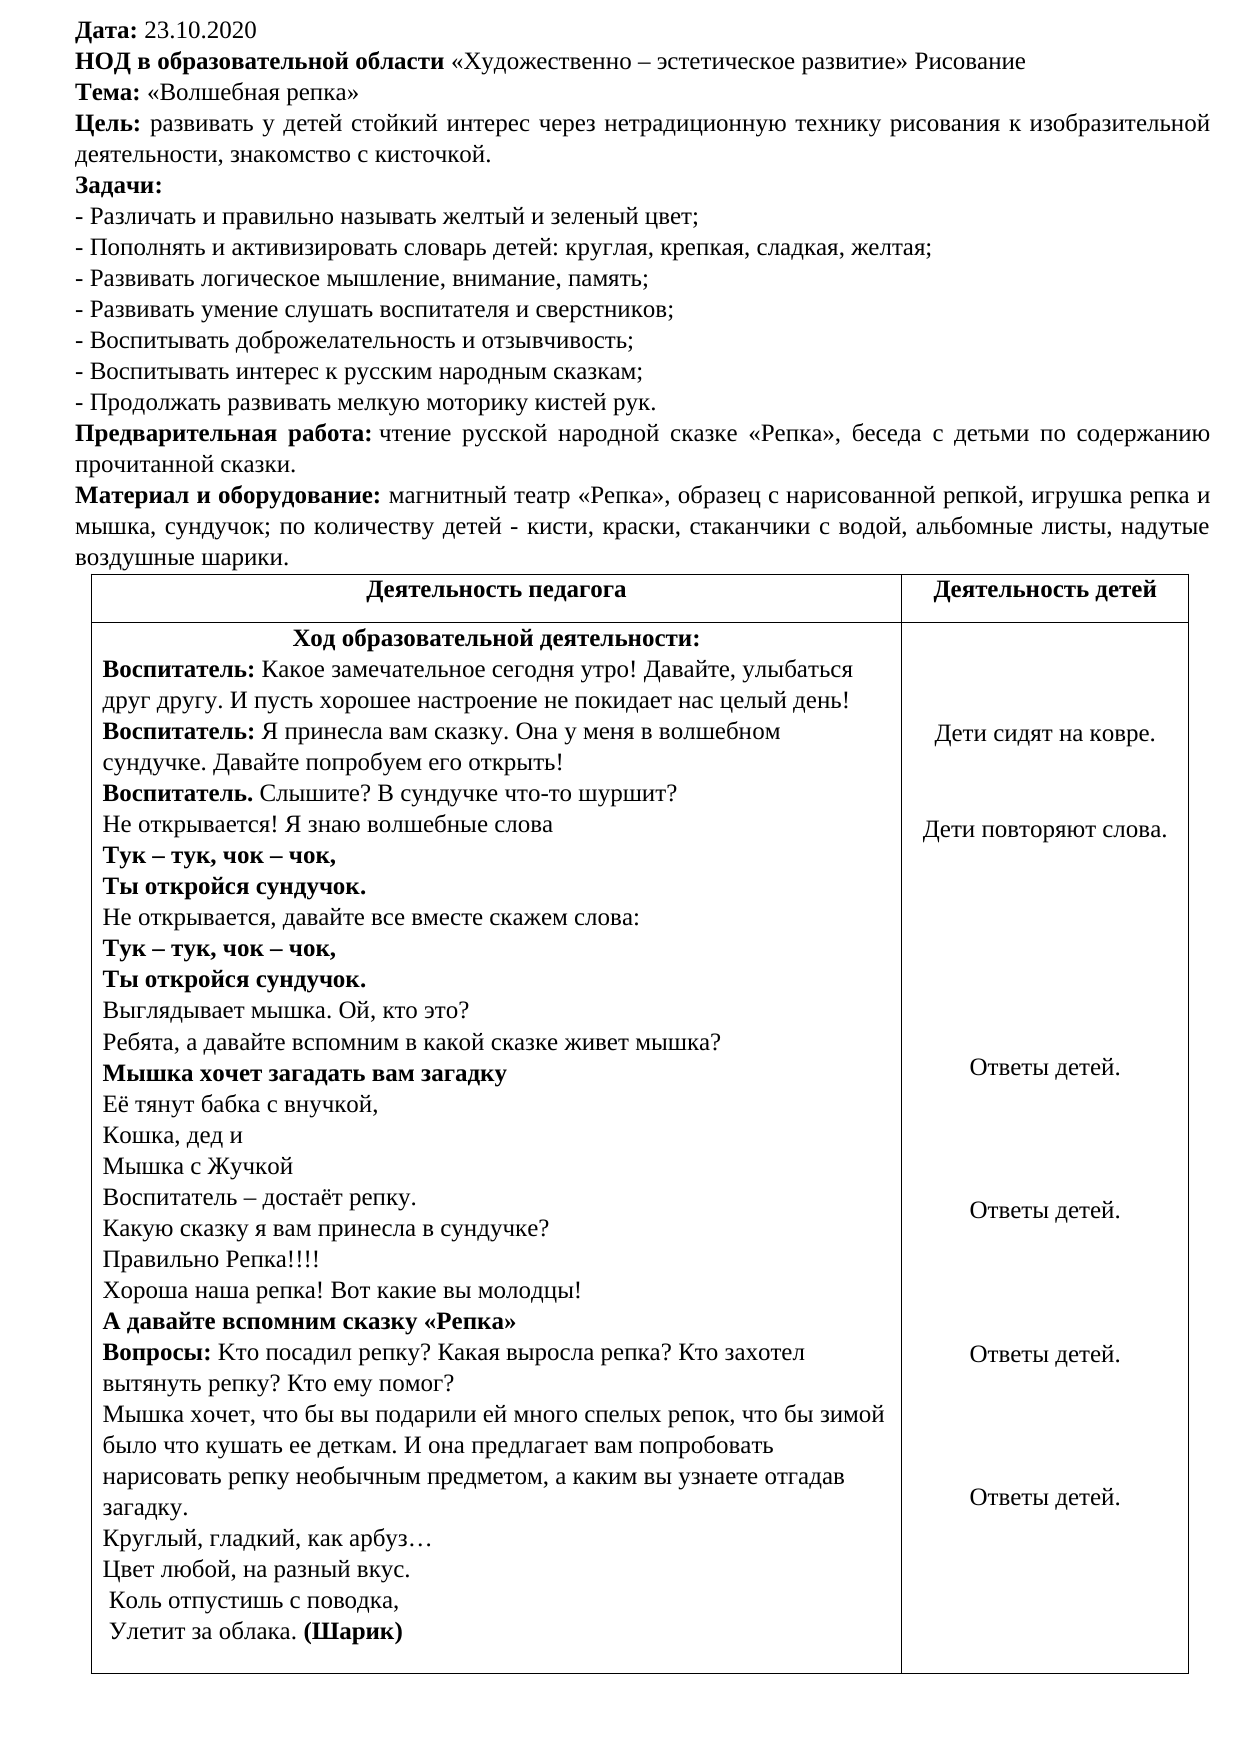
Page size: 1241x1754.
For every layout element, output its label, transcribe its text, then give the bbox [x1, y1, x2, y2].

text - Пополнять и активизировать словарь детей: круглая, крепкая, сладкая, желтая; [75, 232, 1211, 261]
text - Различать и правильно называть желтый и зеленый цвет; [75, 201, 1211, 230]
text - Воспитывать доброжелательность и отзывчивость; [75, 325, 1211, 354]
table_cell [902, 623, 1188, 1673]
text Тема: «Волшебная репка» [75, 77, 1211, 106]
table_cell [92, 623, 901, 1673]
text - Воспитывать интерес к русским народным сказкам; [75, 356, 1211, 385]
text Задачи: [75, 170, 1211, 199]
text Материал и оборудование: магнитный театр «Репка», образец с нарисованной репкой, игрушка репка и мышка, сундучок; по количеству детей - кисти, краски, стаканчики с водой, альбомные листы, надутые воздушные шарики. [75, 480, 1211, 571]
text - Продолжать развивать мелкую моторику кистей рук. [75, 387, 1211, 416]
text - Развивать умение слушать воспитателя и сверстников; [75, 294, 1211, 323]
text НОД в образовательной области «Художественно – эстетическое развитие» Рисование [75, 46, 1211, 74]
text Предварительная работа: чтение русской народной сказке «Репка», беседа с детьми по содержанию прочитанной сказки. [75, 418, 1211, 478]
table_header Деятельность педагога [92, 575, 901, 622]
text Дата: 23.10.2020 [75, 15, 1211, 43]
text - Развивать логическое мышление, внимание, память; [75, 263, 1211, 292]
table_header Деятельность детей [902, 575, 1188, 622]
text Цель: развивать у детей стойкий интерес через нетрадиционную технику рисования к изобразительной деятельности, знакомство с кисточкой. [75, 108, 1211, 168]
